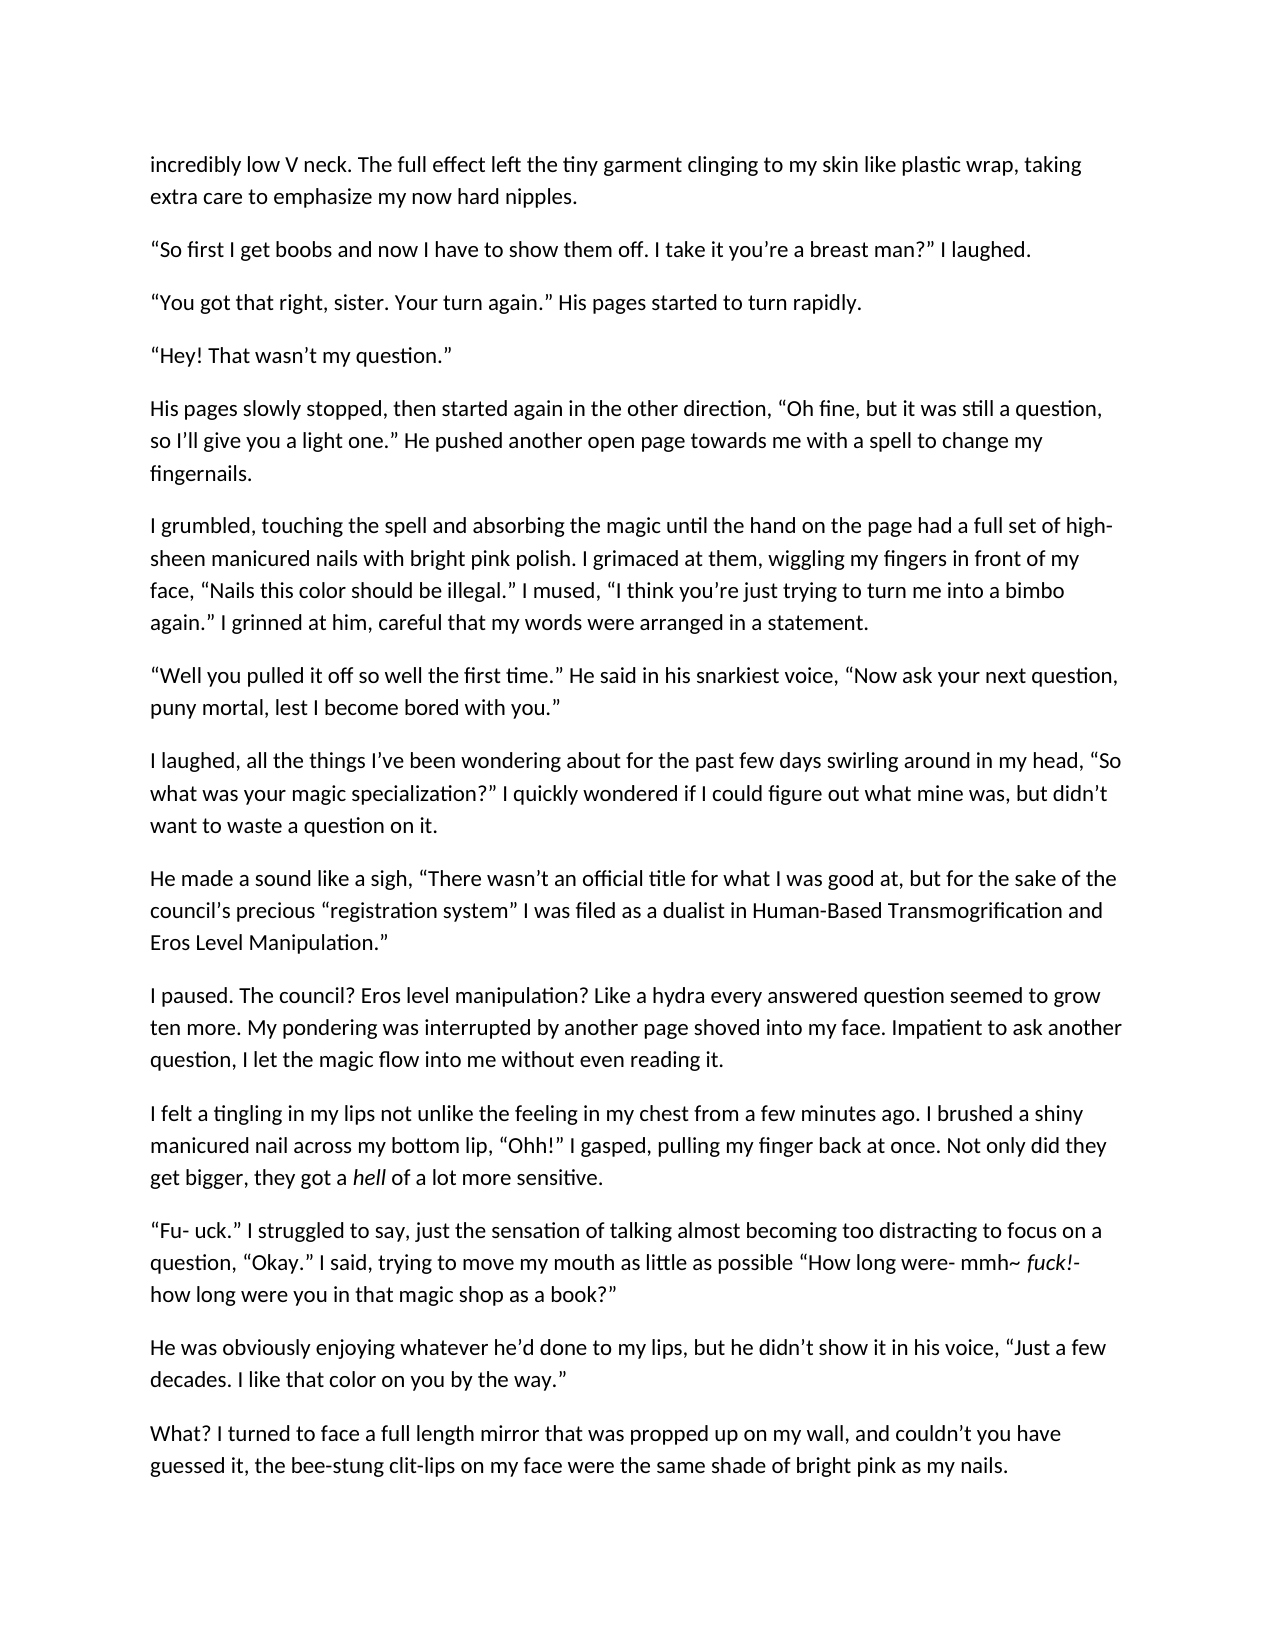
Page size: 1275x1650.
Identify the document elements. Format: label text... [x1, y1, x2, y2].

text “Well you pulled it off so well the first time.” He said in his snarkiest voice, “Now ask your next question, puny mortal, lest I become bored with you.” [150, 661, 1125, 721]
text I laughed, all the things I’ve been wondering about for the past few days swirling around in my head, “So what was your magic specialization?” I quickly wondered if I could figure out what mine was, but didn’t want to waste a question on it. [150, 746, 1125, 839]
text I paused. The council? Eros level manipulation? Like a hydra every answered question seemed to grow ten more. My pondering was interrupted by another page shoved into my face. Impatient to ask another question, I let the magic flow into me without even reading it. [150, 981, 1125, 1074]
text I felt a tingling in my lips not unlike the feeling in my chest from a few minutes ago. I brushed a shiny manicured nail across my bottom lip, “Ohh!” I gasped, pulling my finger back at once. Not only did they get bigger, they got a hell of a lot more sensitive. [150, 1099, 1125, 1191]
text “Hey! That wasn’t my question.” [150, 341, 1125, 369]
text What? I turned to face a full length mirror that was propped up on my wall, and couldn’t you have guessed it, the bee-stung clit-lips on my face were the same shade of bright pink as my nails. [150, 1419, 1125, 1479]
text I grumbled, touching the spell and absorbing the magic until the hand on the page had a full set of high-sheen manicured nails with bright pink polish. I grimaced at them, wiggling my fingers in front of my face, “Nails this color should be illegal.” I mused, “I think you’re just trying to turn me into a bimbo again.” I grinned at him, careful that my words were arranged in a statement. [150, 512, 1125, 636]
text “You got that right, sister. Your turn again.” His pages started to turn rapidly. [150, 288, 1125, 316]
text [150, 150, 1125, 210]
text “Fu- uck.” I struggled to say, just the sensation of talking almost becoming too distracting to focus on a question, “Okay.” I said, trying to move my mouth as little as possible “How long were- mmh~ fuck!- how long were you in that magic shop as a book?” [150, 1216, 1125, 1308]
text He made a sound like a sigh, “There wasn’t an official title for what I was good at, but for the sake of the council’s precious “registration system” I was filed as a dualist in Human-Based Transmogrification and Eros Level Manipulation.” [150, 864, 1125, 956]
text “So first I get boobs and now I have to show them off. I take it you’re a breast man?” I laughed. [150, 235, 1125, 263]
text He was obviously enjoying whatever he’d done to my lips, but he didn’t show it in his voice, “Just a few decades. I like that color on you by the way.” [150, 1333, 1125, 1394]
text His pages slowly stopped, then started again in the other direction, “Oh fine, but it was still a question, so I’ll give you a light one.” He pushed another open page towards me with a spell to change my fingernails. [150, 394, 1125, 487]
